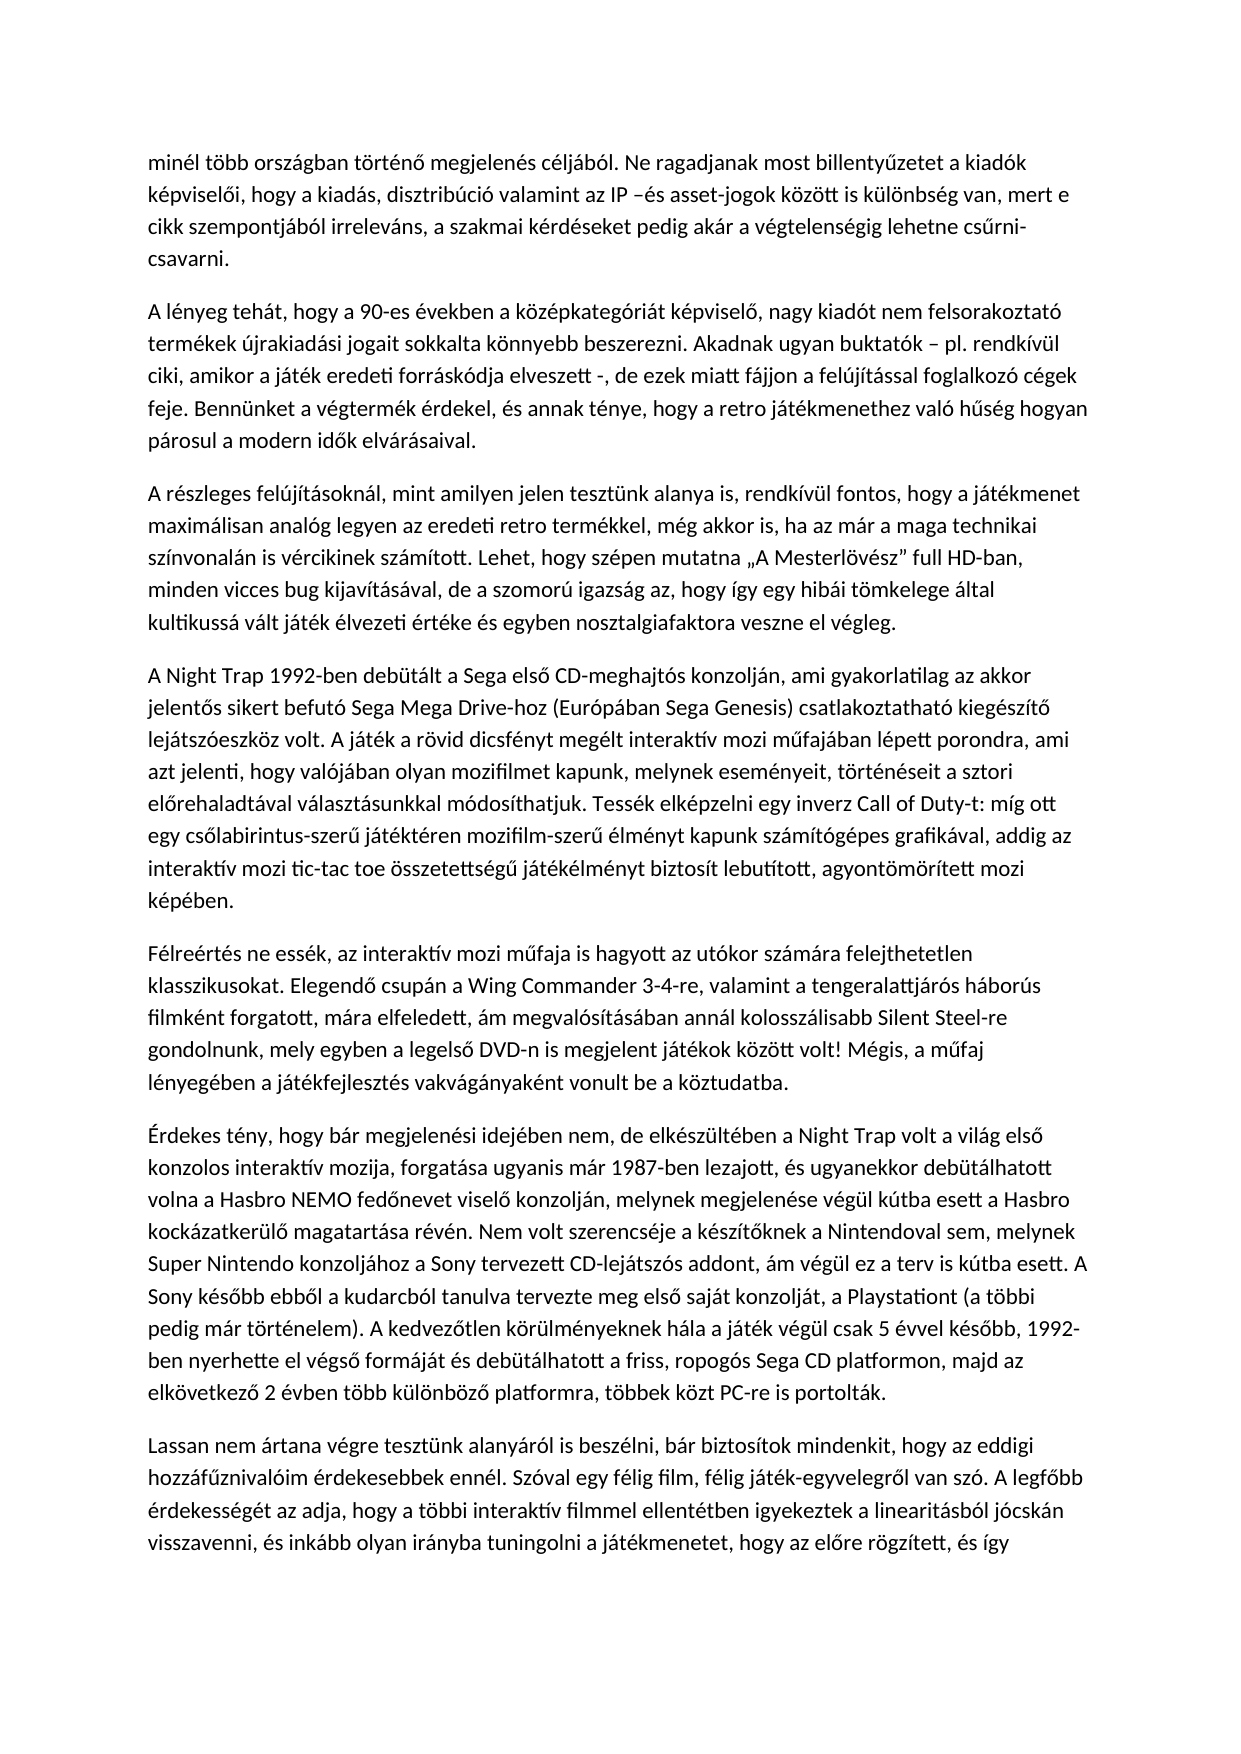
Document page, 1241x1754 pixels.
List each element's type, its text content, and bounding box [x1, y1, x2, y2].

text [148, 1431, 1093, 1556]
text Félreértés ne essék, az interaktív mozi műfaja is hagyott az utókor számára felejthetetlen klasszikusokat. Elegendő csupán a Wing Commander 3-4-re, valamint a tengeralattjárós háborús filmként forgatott, mára elfeledett, ám megvalósításában annál kolosszálisabb Silent Steel-re gondolnunk, mely egyben a legelső DVD-n is megjelent játékok között volt! Mégis, a műfaj lényegében a játékfejlesztés vakvágányaként vonult be a köztudatba. [148, 939, 1093, 1096]
text Érdekes tény, hogy bár megjelenési idejében nem, de elkészültében a Night Trap volt a világ első konzolos interaktív mozija, forgatása ugyanis már 1987-ben lezajott, és ugyanekkor debütálhatott volna a Hasbro NEMO fedőnevet viselő konzolján, melynek megjelenése végül kútba esett a Hasbro kockázatkerülő magatartása révén. Nem volt szerencséje a készítőknek a Nintendoval sem, melynek Super Nintendo konzoljához a Sony tervezett CD-lejátszós addont, ám végül ez a terv is kútba esett. A Sony később ebből a kudarcból tanulva tervezte meg első saját konzolját, a Playstationt (a többi pedig már történelem). A kedvezőtlen körülményeknek hála a játék végül csak 5 évvel később, 1992-ben nyerhette el végső formáját és debütálhatott a friss, ropogós Sega CD platformon, majd az elkövetkező 2 évben több különböző platformra, többek közt PC-re is portolták. [148, 1121, 1093, 1406]
text A Night Trap 1992-ben debütált a Sega első CD-meghajtós konzolján, ami gyakorlatilag az akkor jelentős sikert befutó Sega Mega Drive-hoz (Európában Sega Genesis) csatlakoztatható kiegészítő lejátszóeszköz volt. A játék a rövid dicsfényt megélt interaktív mozi műfajában lépett porondra, ami azt jelenti, hogy valójában olyan mozifilmet kapunk, melynek eseményeit, történéseit a sztori előrehaladtával választásunkkal módosíthatjuk. Tessék elképzelni egy inverz Call of Duty-t: míg ott egy csőlabirintus-szerű játéktéren mozifilm-szerű élményt kapunk számítógépes grafikával, addig az interaktív mozi tic-tac toe összetettségű játékélményt biztosít lebutított, agyontömörített mozi képében. [148, 661, 1093, 914]
text A részleges felújításoknál, mint amilyen jelen tesztünk alanya is, rendkívül fontos, hogy a játékmenet maximálisan analóg legyen az eredeti retro termékkel, még akkor is, ha az már a maga technikai színvonalán is vércikinek számított. Lehet, hogy szépen mutatna „A Mesterlövész” full HD-ban, minden vicces bug kijavításával, de a szomorú igazság az, hogy így egy hibái tömkelege által kultikussá vált játék élvezeti értéke és egyben nosztalgiafaktora veszne el végleg. [148, 479, 1093, 636]
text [148, 148, 1093, 272]
text A lényeg tehát, hogy a 90-es években a középkategóriát képviselő, nagy kiadót nem felsorakoztató termékek újrakiadási jogait sokkalta könnyebb beszerezni. Akadnak ugyan buktatók – pl. rendkívül ciki, amikor a játék eredeti forráskódja elveszett -, de ezek miatt fájjon a felújítással foglalkozó cégek feje. Bennünket a végtermék érdekel, és annak ténye, hogy a retro játékmenethez való hűség hogyan párosul a modern idők elvárásaival. [148, 297, 1093, 454]
